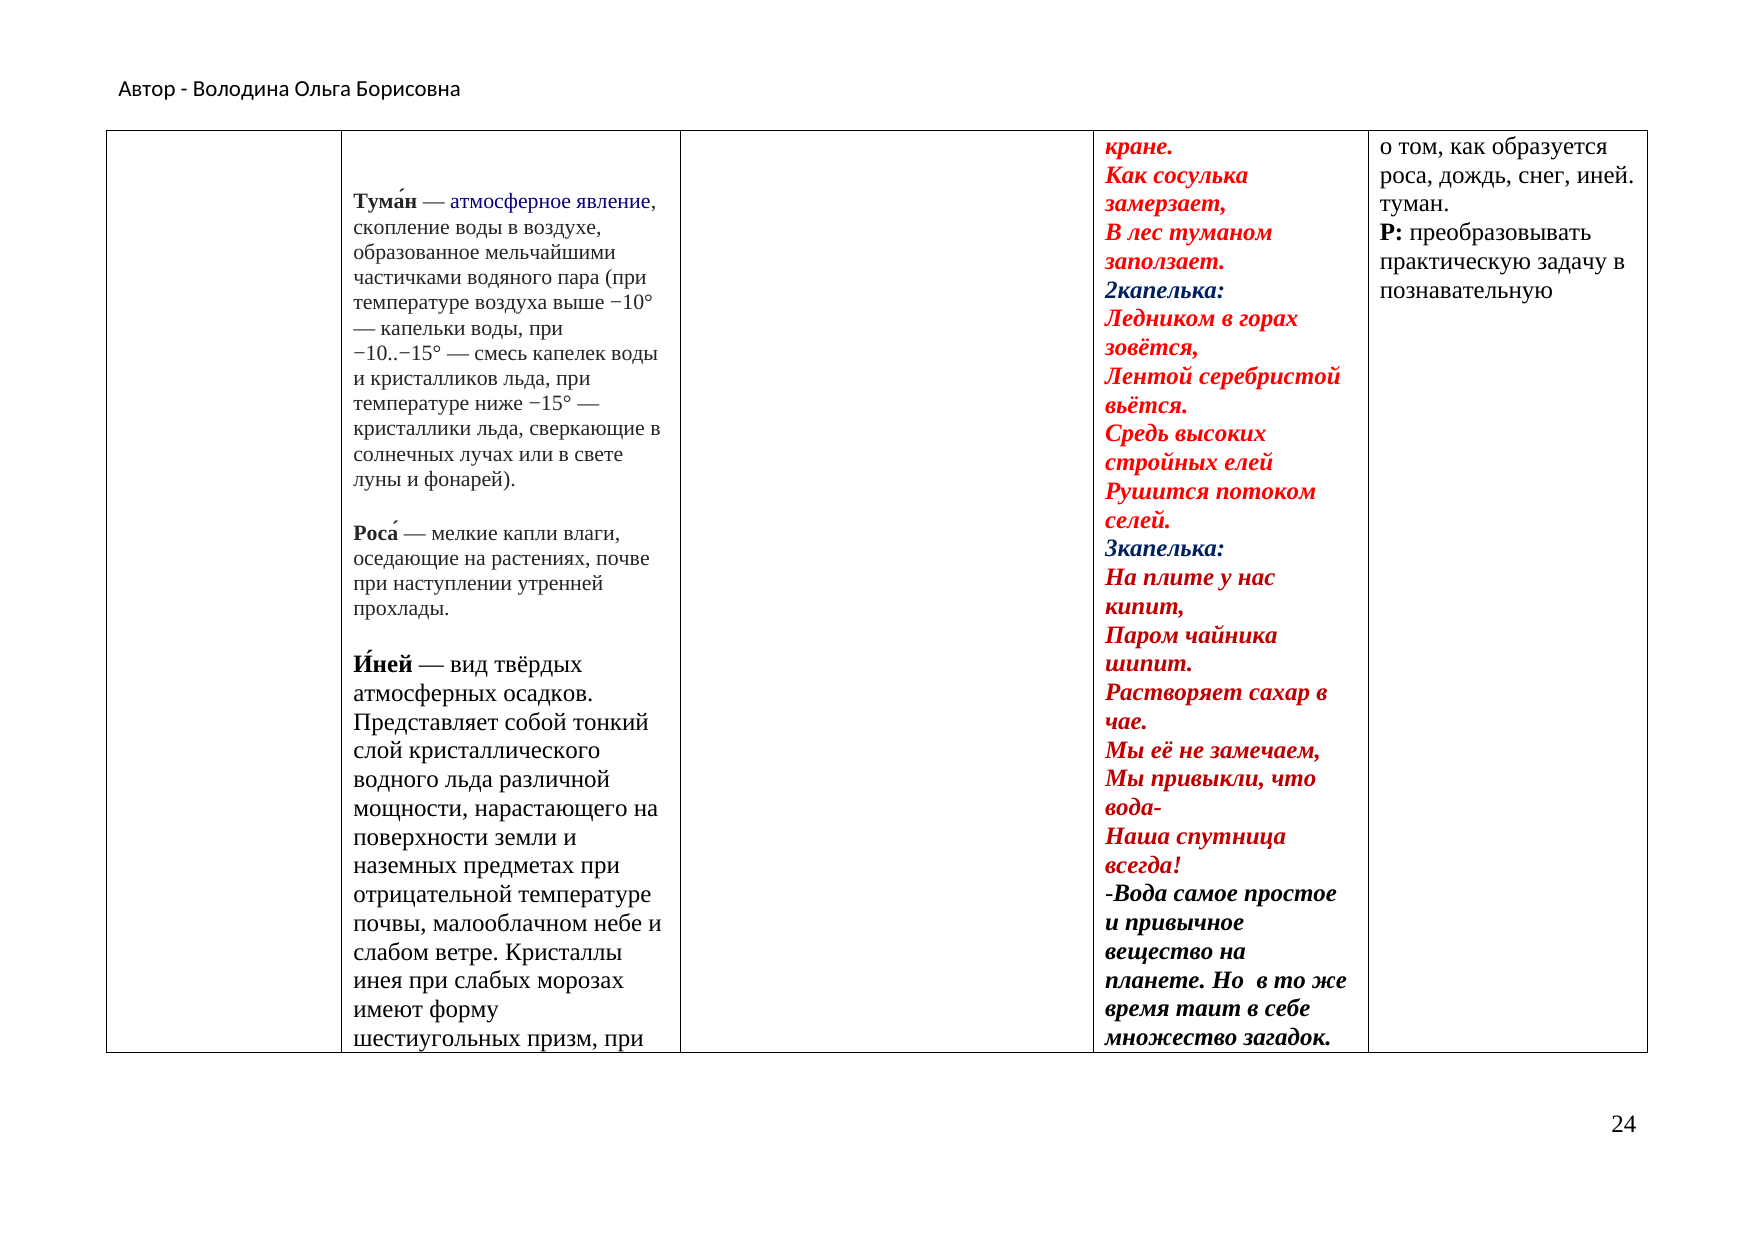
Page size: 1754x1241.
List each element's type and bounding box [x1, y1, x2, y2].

table_cell [342, 131, 680, 1052]
table_cell [1369, 131, 1647, 1052]
table_cell [1094, 131, 1368, 1052]
table_cell [681, 131, 1093, 1052]
table_cell [107, 131, 341, 1052]
